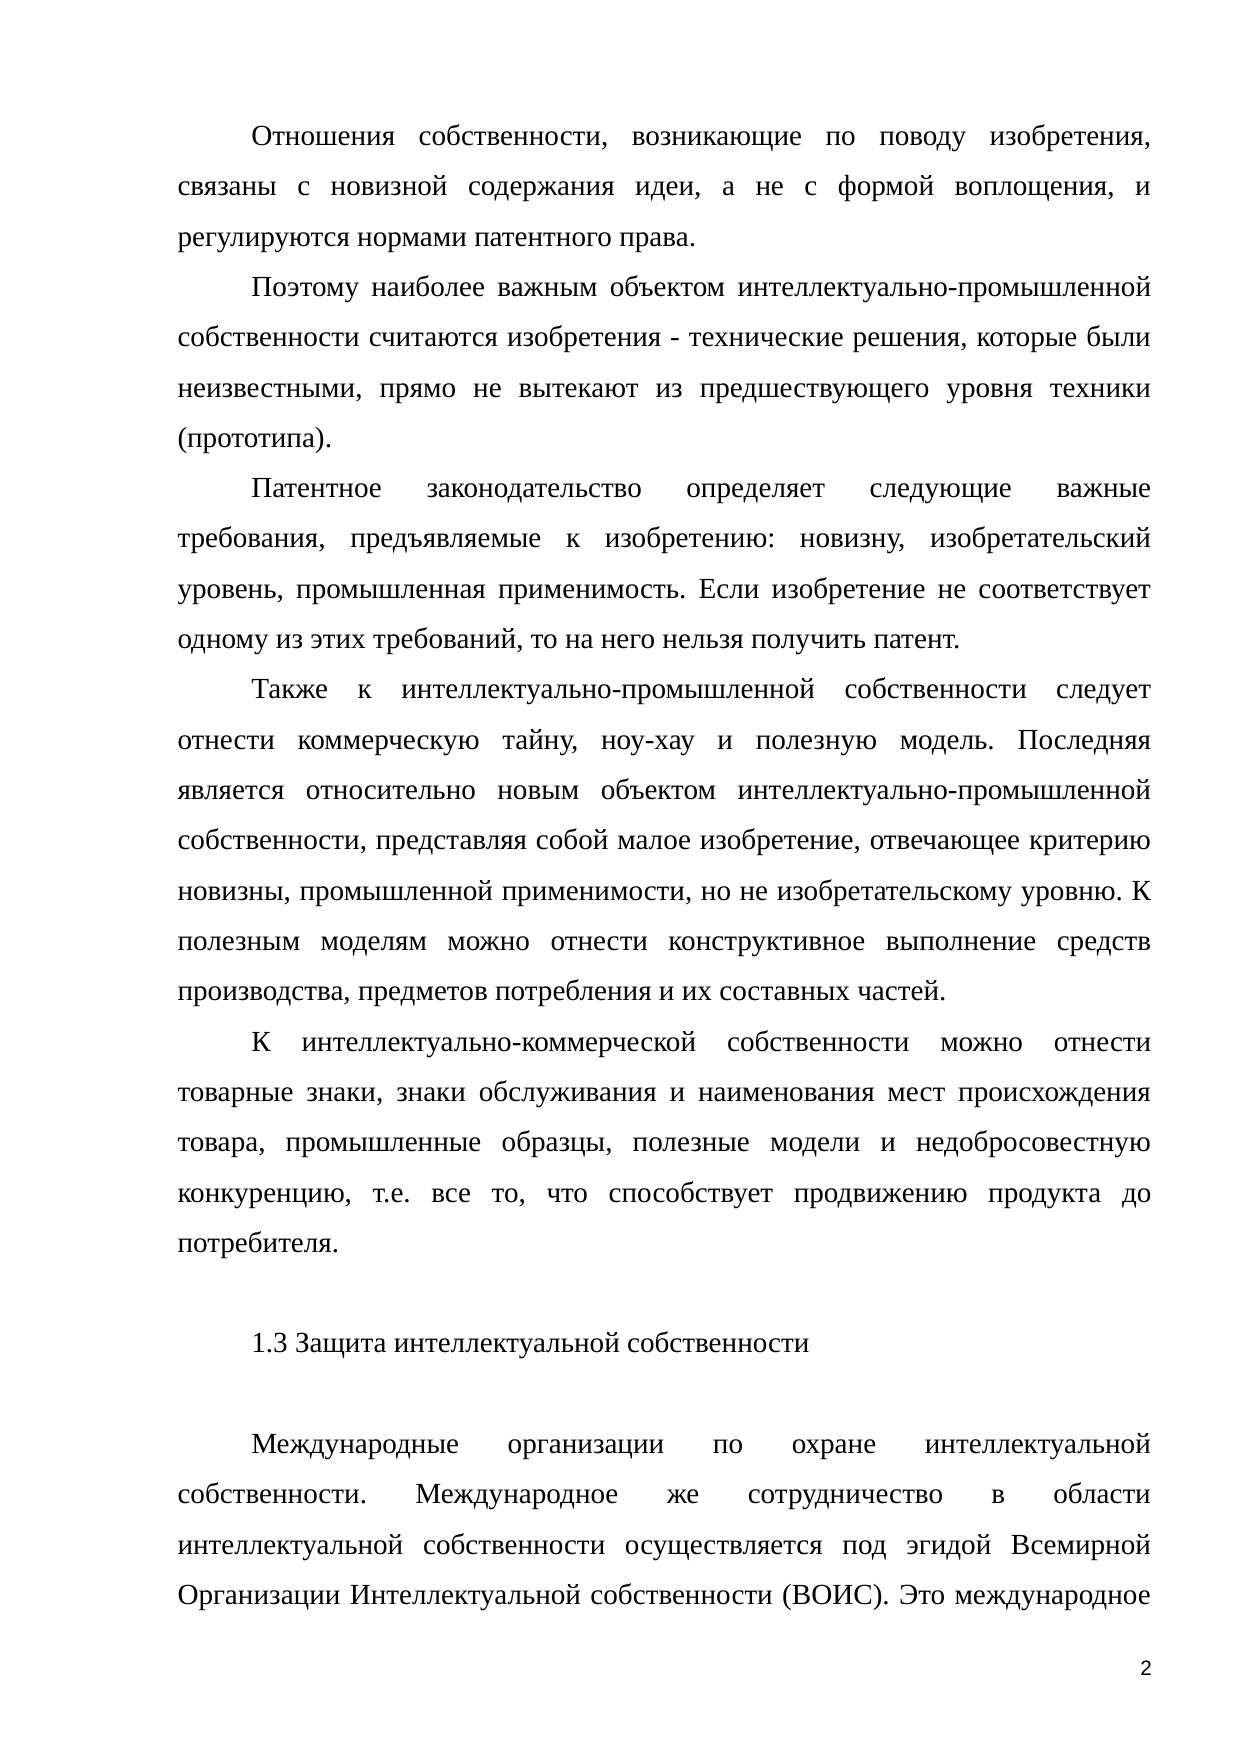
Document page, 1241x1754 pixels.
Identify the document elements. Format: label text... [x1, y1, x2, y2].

text Патентное законодательство определяет следующие важные требования, предъявляемые к изобретению: новизну, изобретательский уровень, промышленная применимость. Если изобретение не соответствует одному из этих требований, то на него нельзя получить патент. [177, 470, 1152, 655]
text Поэтому наиболее важным объектом интеллектуально-промышленной собственности считаются изобретения - технические решения, которые были неизвестными, прямо не вытекают из предшествующего уровня техники (прототипа). [177, 269, 1152, 453]
text Также к интеллектуально-промышленной собственности следует отнести коммерческую тайну, ноу-хау и полезную модель. Последняя является относительно новым объектом интеллектуально-промышленной собственности, представляя собой малое изобретение, отвечающее критерию новизны, промышленной применимости, но не изобретательскому уровню. К полезным моделям можно отнести конструктивное выполнение средств производства, предметов потребления и их составных частей. [177, 672, 1152, 1007]
text К интеллектуально-коммерческой собственности можно отнести товарные знаки, знаки обслуживания и наименования мест происхождения товара, промышленные образцы, полезные модели и недобросовестную конкуренцию, т.е. все то, что способствует продвижению продукта до потребителя. [177, 1024, 1152, 1258]
text 1.3 Защита интеллектуальной собственности [177, 1326, 1152, 1359]
text Отношения собственности, возникающие по поводу изобретения, связаны с новизной содержания идеи, а не с формой воплощения, и регулируются нормами патентного права. [177, 118, 1152, 252]
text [177, 1426, 1152, 1611]
